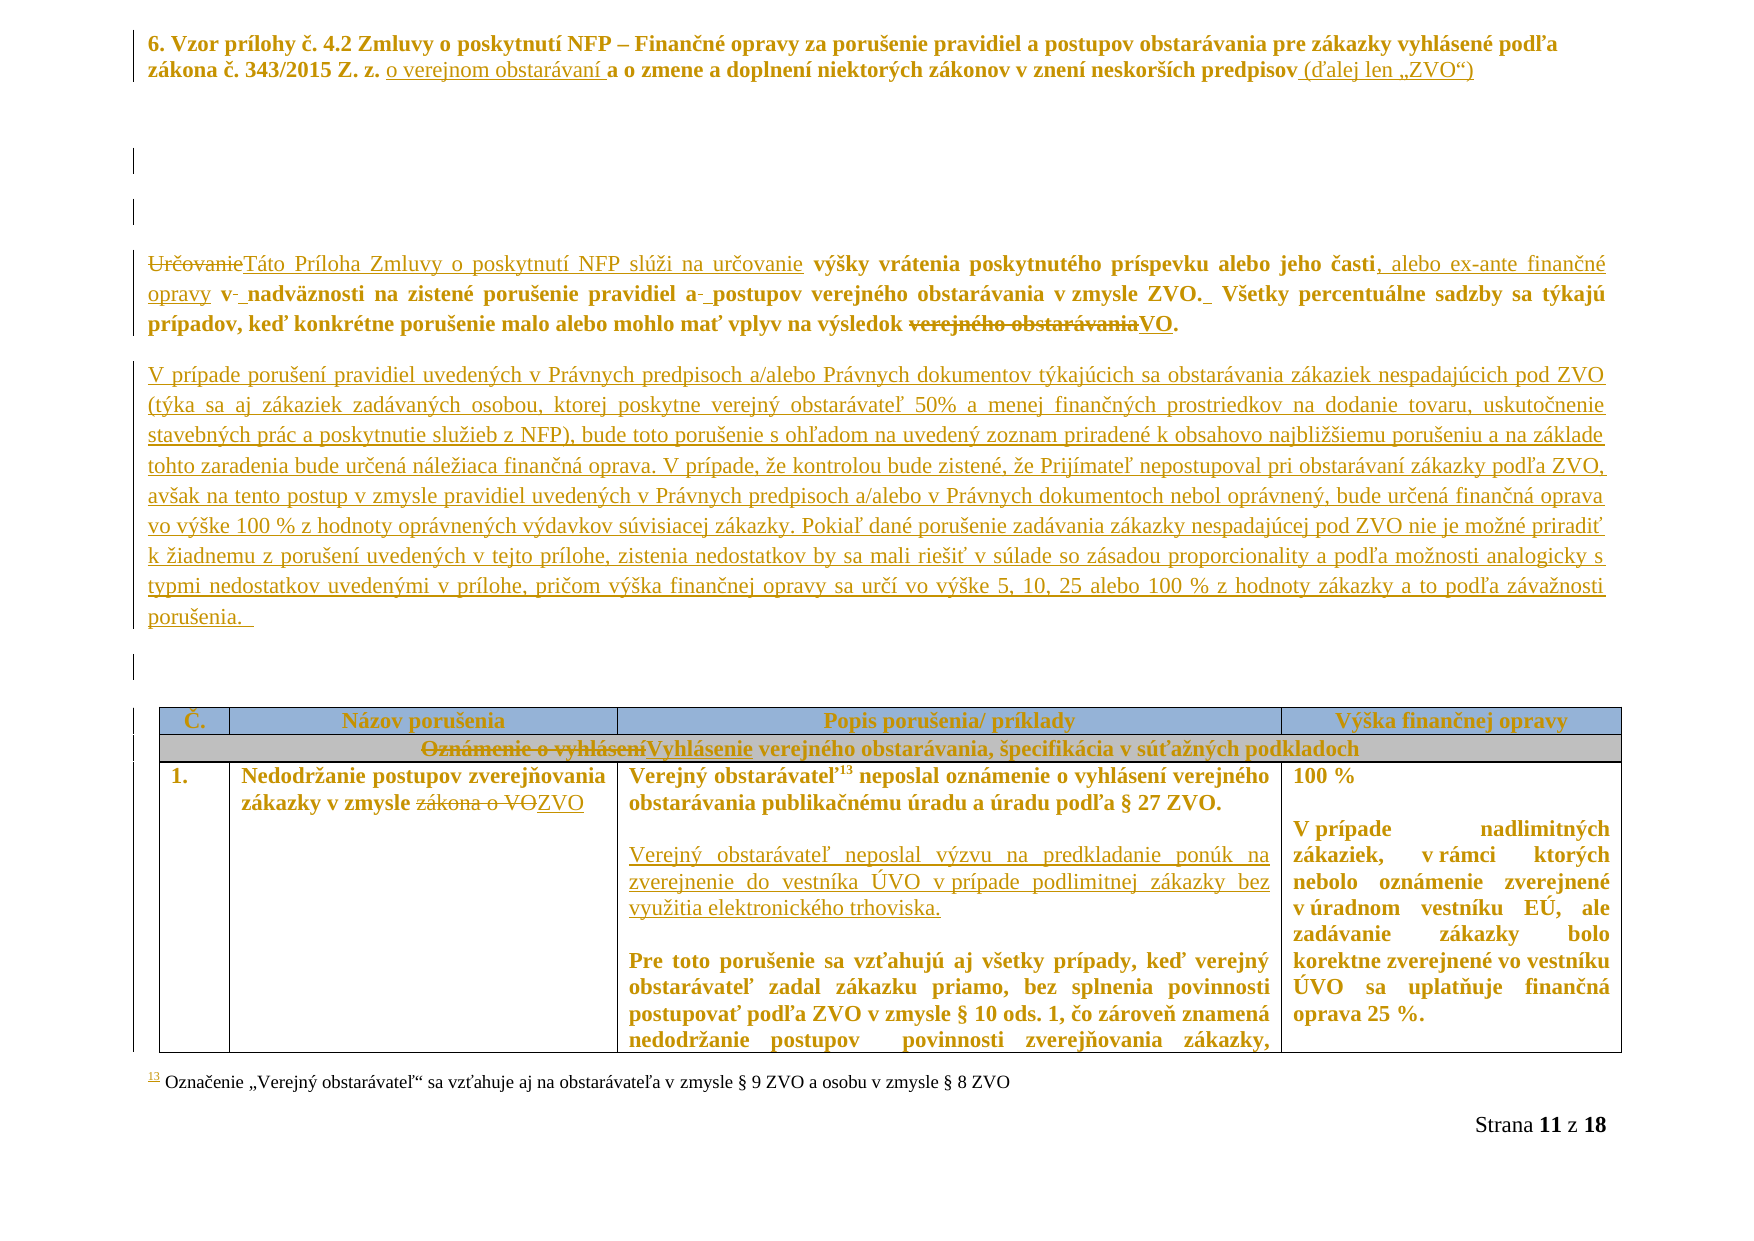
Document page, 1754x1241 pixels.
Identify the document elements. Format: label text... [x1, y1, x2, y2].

table_header Výška finančnej opravy [1282, 708, 1621, 734]
table_header Č. [160, 708, 229, 734]
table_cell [230, 763, 617, 1052]
text výšky vrátenia poskytnutého príspevku alebo jeho časti vnadväznosti na zistené porušenie pravidiel apostupov verejného obstarávania v zmysle ZVO. Všetky percentuálne sadzby sa týkajú prípadov, keď konkrétne porušenie malo alebo mohlo mať vplyv na výsledok . [148, 250, 1606, 336]
table_header Názov porušenia [230, 708, 617, 734]
table_header Popis porušenia/ príklady [618, 708, 1281, 734]
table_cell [618, 763, 1281, 1052]
table_cell verejného obstarávania, špecifikácia v súťažných podkladoch [160, 735, 1621, 761]
table_cell 1. [160, 763, 229, 1052]
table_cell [1282, 763, 1621, 1052]
